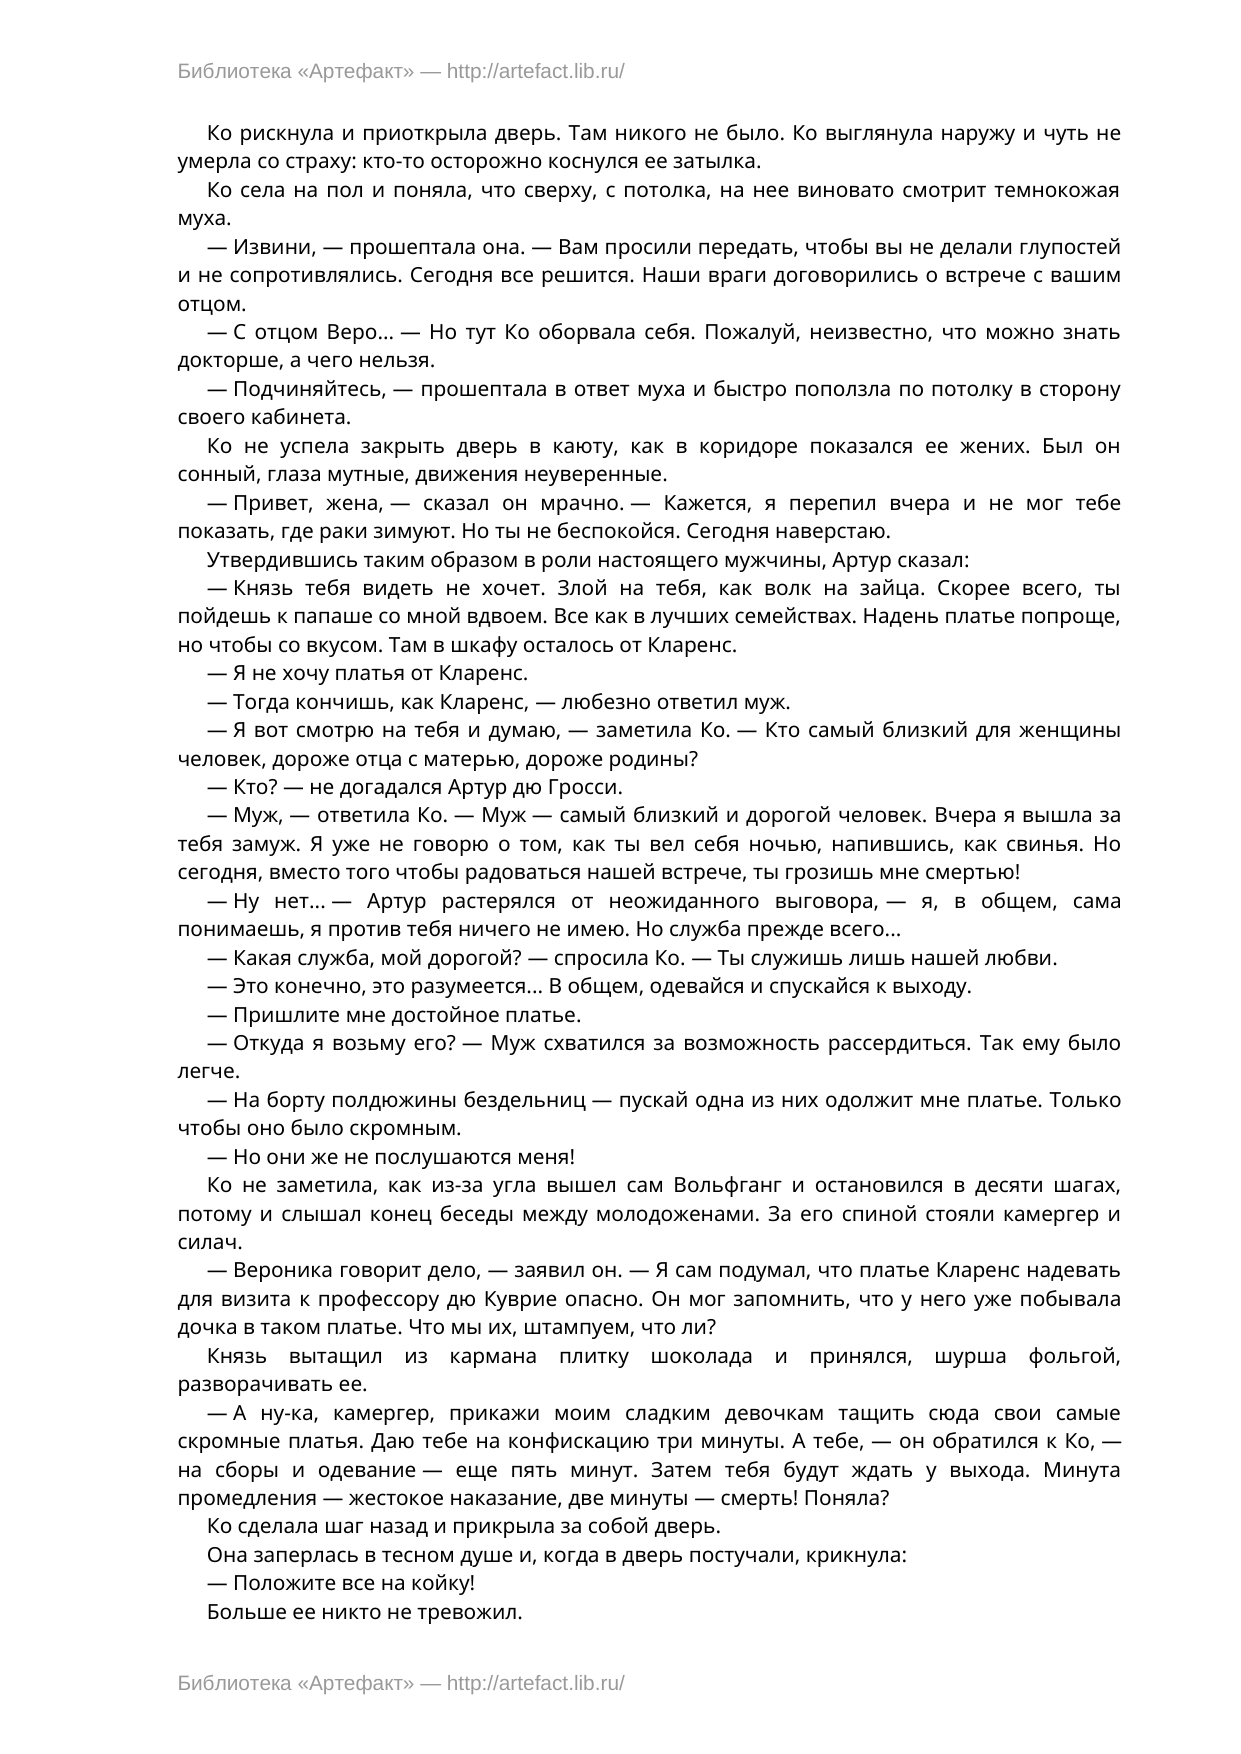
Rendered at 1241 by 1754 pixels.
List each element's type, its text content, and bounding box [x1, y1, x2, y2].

text Князь вытащил из кармана плитку шоколада и принялся, шурша фольгой, разворачивать ее. [177, 1341, 1122, 1398]
text — Откуда я возьму его? — Муж схватился за возможность рассердиться. Так ему было легче. [177, 1028, 1122, 1085]
text — Князь тебя видеть не хочет. Злой на тебя, как волк на зайца. Скорее всего, ты пойдешь к папаше со мной вдвоем. Все как в лучших семействах. Надень платье попроще, но чтобы со вкусом. Там в шкафу осталось от Кларенс. [177, 573, 1122, 658]
text — Подчиняйтесь, — прошептала в ответ муха и быстро поползла по потолку в сторону своего кабинета. [177, 374, 1122, 431]
text — Привет, жена, — сказал он мрачно. — Кажется, я перепил вчера и не мог тебе показать, где раки зимуют. Но ты не беспокойся. Сегодня наверстаю. [177, 488, 1122, 545]
text — Вероника говорит дело, — заявил он. — Я сам подумал, что платье Кларенс надевать для визита к профессору дю Куврие опасно. Он мог запомнить, что у него уже побывала дочка в таком платье. Что мы их, штампуем, что ли? [177, 1256, 1122, 1341]
text — На борту полдюжины бездельниц — пускай одна из них одолжит мне платье. Только чтобы оно было скромным. [177, 1085, 1122, 1142]
text Больше ее никто не тревожил. [177, 1597, 1122, 1625]
text Ко не заметила, как из-за угла вышел сам Вольфганг и остановился в десяти шагах, потому и слышал конец беседы между молодоженами. За его спиной стояли камергер и силач. [177, 1170, 1122, 1256]
text — Положите все на койку! [177, 1568, 1122, 1597]
text — Но они же не послушаются меня! [177, 1142, 1122, 1170]
text — Тогда кончишь, как Кларенс, — любезно ответил муж. [177, 687, 1122, 715]
text — А ну-ка, камергер, прикажи моим сладким девочкам тащить сюда свои самые скромные платья. Даю тебе на конфискацию три минуты. А тебе, — он обратился к Ко, — на сборы и одевание — еще пять минут. Затем тебя будут ждать у выхода. Минута промедления — жестокое наказание, две минуты — смерть! Поняла? [177, 1398, 1122, 1512]
text Ко сделала шаг назад и прикрыла за собой дверь. [177, 1512, 1122, 1540]
text — Извини, — прошептала она. — Вам просили передать, чтобы вы не делали глупостей и не сопротивлялись. Сегодня все решится. Наши враги договорились о встрече с вашим отцом. [177, 232, 1122, 317]
text — Муж, — ответила Ко. — Муж — самый близкий и дорогой человек. Вчера я вышла за тебя замуж. Я уже не говорю о том, как ты вел себя ночью, напившись, как свинья. Но сегодня, вместо того чтобы радоваться нашей встрече, ты грозишь мне смертью! [177, 801, 1122, 886]
text Она заперлась в тесном душе и, когда в дверь постучали, крикнула: [177, 1540, 1122, 1568]
text — Это конечно, это разумеется... В общем, одевайся и спускайся к выходу. [177, 971, 1122, 1000]
text — Я вот смотрю на тебя и думаю, — заметила Ко. — Кто самый близкий для женщины человек, дороже отца с матерью, дороже родины? [177, 715, 1122, 772]
text Ко рискнула и приоткрыла дверь. Там никого не было. Ко выглянула наружу и чуть не умерла со страху: кто-то осторожно коснулся ее затылка. [177, 118, 1122, 175]
text — Я не хочу платья от Кларенс. [177, 658, 1122, 687]
text — Кто? — не догадался Артур дю Гросси. [177, 772, 1122, 801]
text Ко села на пол и поняла, что сверху, с потолка, на нее виновато смотрит темнокожая муха. [177, 175, 1122, 232]
text — С отцом Веро... — Но тут Ко оборвала себя. Пожалуй, неизвестно, что можно знать докторше, а чего нельзя. [177, 317, 1122, 374]
text — Ну нет... — Артур растерялся от неожиданного выговора, — я, в общем, сама понимаешь, я против тебя ничего не имею. Но служба прежде всего... [177, 886, 1122, 943]
text — Какая служба, мой дорогой? — спросила Ко. — Ты служишь лишь нашей любви. [177, 943, 1122, 971]
text Ко не успела закрыть дверь в каюту, как в коридоре показался ее жених. Был он сонный, глаза мутные, движения неуверенные. [177, 431, 1122, 488]
text Утвердившись таким образом в роли настоящего мужчины, Артур сказал: [177, 545, 1122, 573]
text — Пришлите мне достойное платье. [177, 1000, 1122, 1028]
